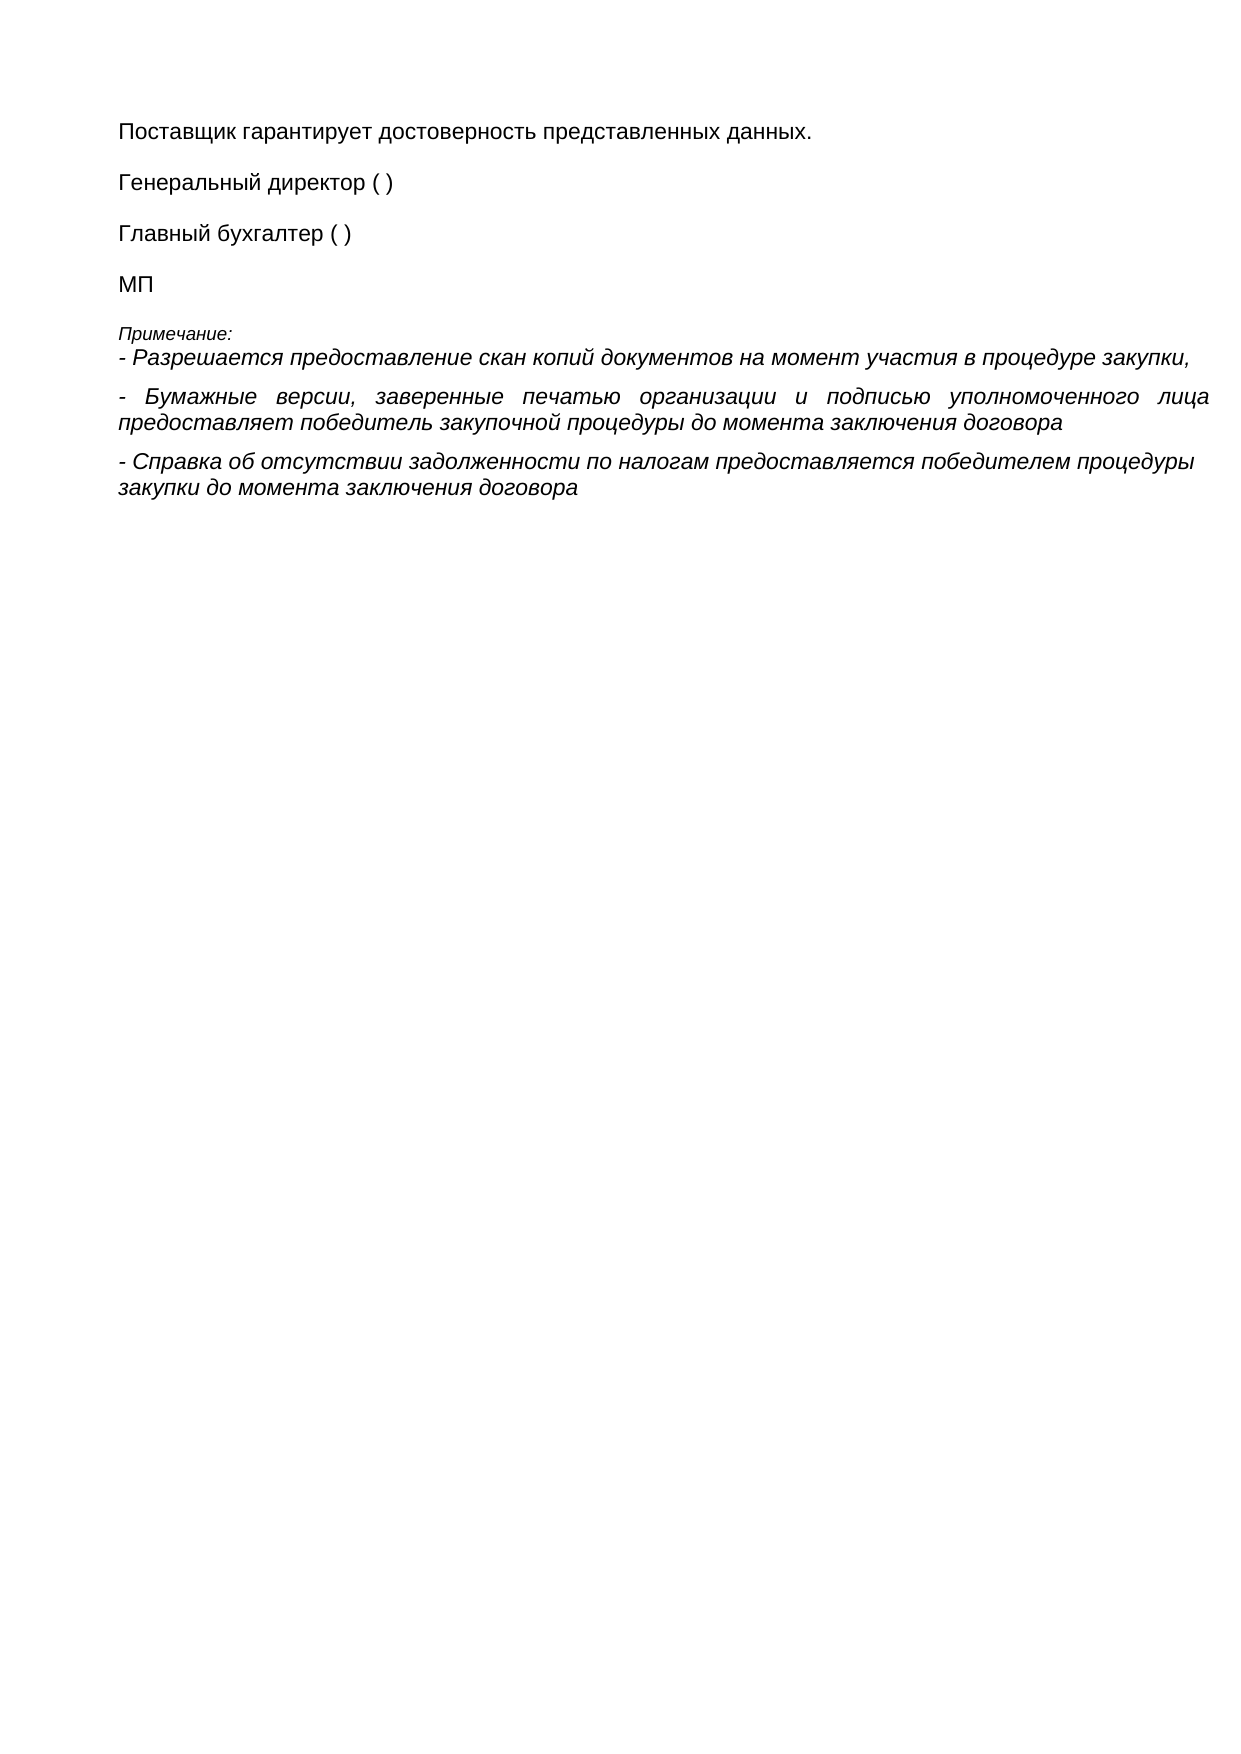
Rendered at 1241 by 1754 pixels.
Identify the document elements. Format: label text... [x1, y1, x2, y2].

text - Справка об отсутствии задолженности по налогам предоставляется победителем процедуры закупки до момента заключения договора [118, 448, 1211, 501]
text Примечание: [118, 322, 1211, 344]
text Главный бухгалтер ( ) [118, 220, 1211, 247]
text Поставщик гарантирует достоверность представленных данных. [118, 118, 1211, 144]
text Генеральный директор ( ) [118, 169, 1211, 196]
text - Разрешается предоставление скан копий документов на момент участия в процедуре закупки, [118, 344, 1211, 370]
text - Бумажные версии, заверенные печатью организации и подписью уполномоченного лица предоставляет победитель закупочной процедуры до момента заключения договора [118, 383, 1211, 435]
text МП [118, 271, 1211, 298]
